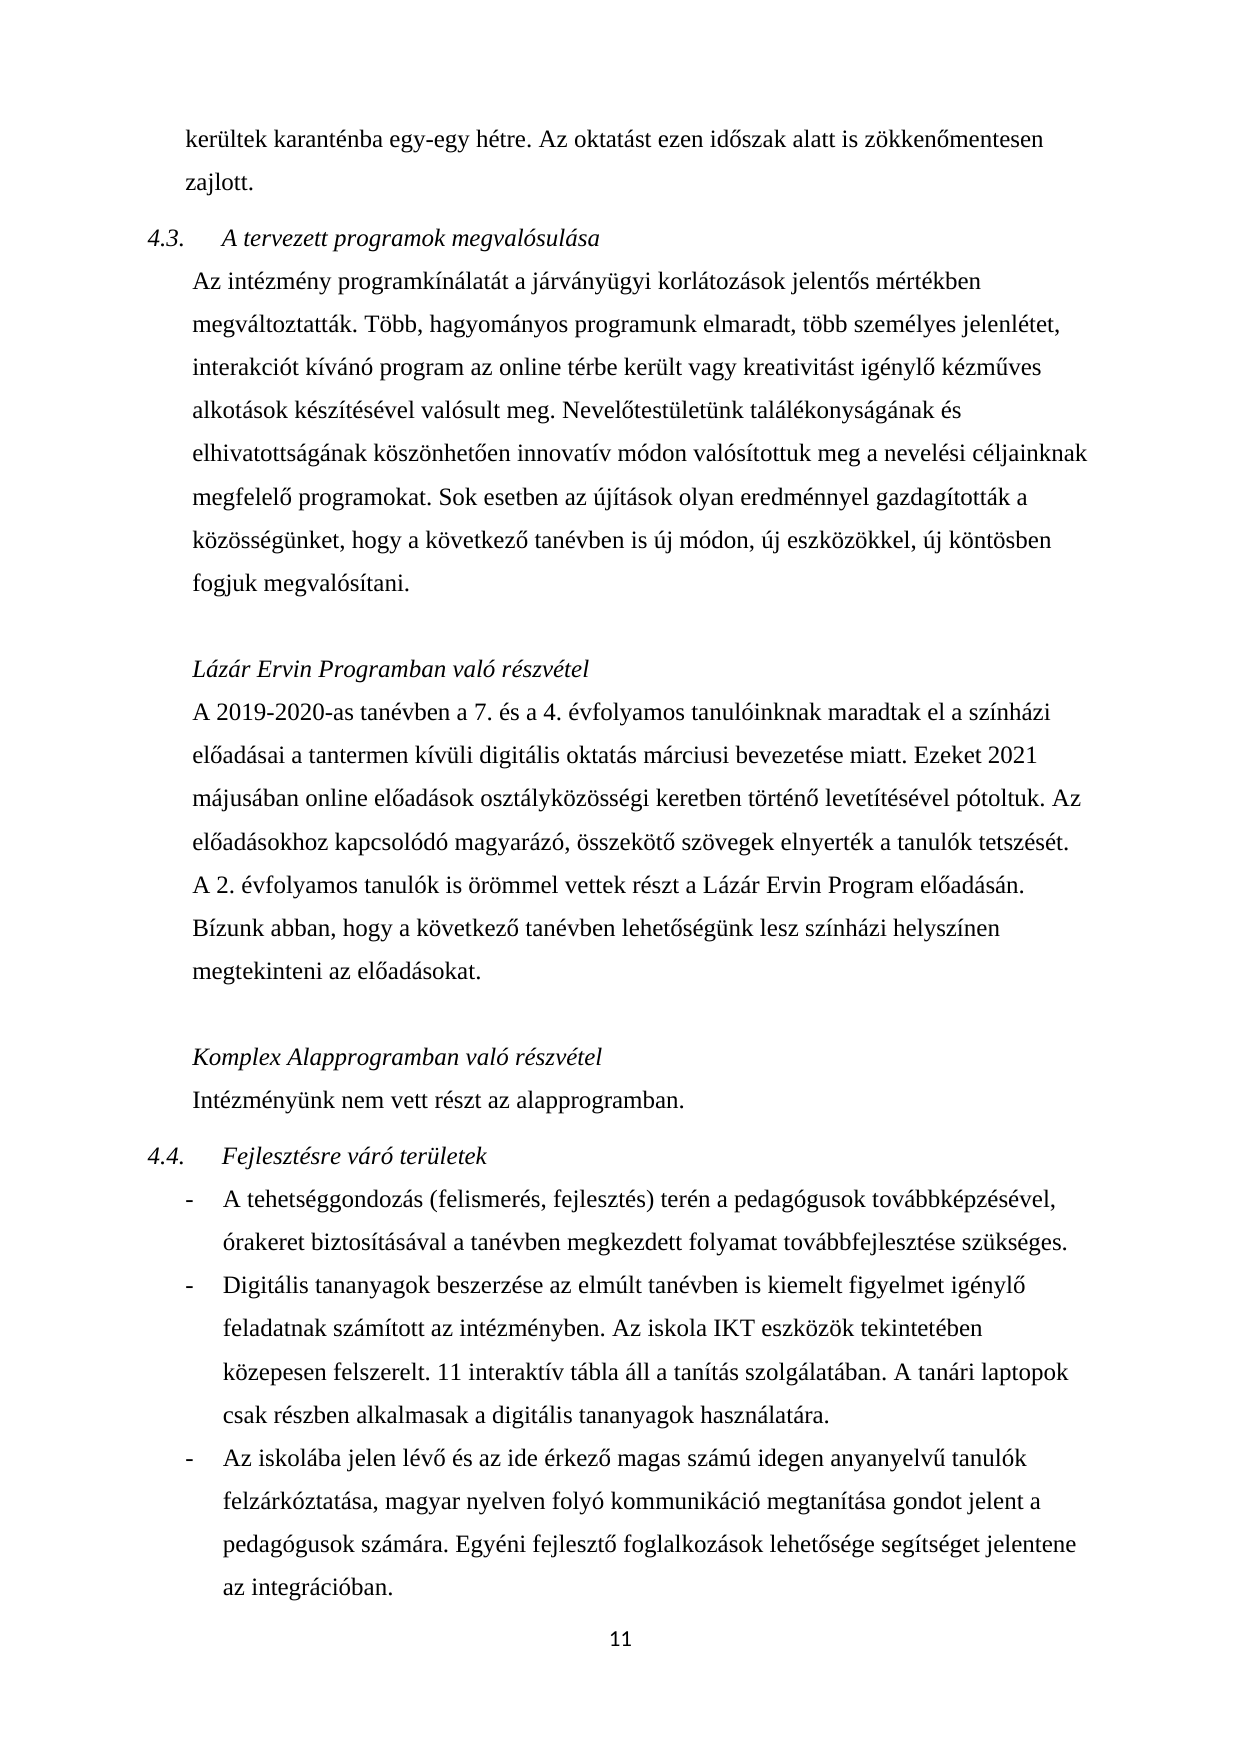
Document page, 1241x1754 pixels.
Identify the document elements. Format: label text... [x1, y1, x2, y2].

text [185, 124, 1092, 196]
text Komplex Alapprogramban való részvétel [192, 1042, 1092, 1071]
text Fejlesztésre váró területek [147, 1141, 1092, 1170]
text A 2019-2020-as tanévben a 7. és a 4. évfolyamos tanulóinknak maradtak el a színházi előadásai a tantermen kívüli digitális oktatás márciusi bevezetése miatt. Ezeket 2021 májusában online előadások osztályközösségi keretben történő levetítésével pótoltuk. Az előadásokhoz kapcsolódó magyarázó, összekötő szövegek elnyerték a tanulók tetszését. A 2. évfolyamos tanulók is örömmel vettek részt a Lázár Ervin Program előadásán. Bízunk abban, hogy a következő tanévben lehetőségünk lesz színházi helyszínen megtekinteni az előadásokat. [192, 697, 1092, 985]
text A tervezett programok megvalósulása [147, 223, 1092, 252]
list A tehetséggondozás (felismerés, fejlesztés) terén a pedagógusok továbbképzésével, órakeret biztosításával a tanévben megkezdett folyamat továbbfejlesztése szükséges. [185, 1184, 1092, 1256]
list Az iskolába jelen lévő és az ide érkező magas számú idegen anyanyelvű tanulók felzárkóztatása, magyar nyelven folyó kommunikáció megtanítása gondot jelent a pedagógusok számára. Egyéni fejlesztő foglalkozások lehetősége segítséget jelentene az integrációban. [185, 1443, 1092, 1601]
text Lázár Ervin Programban való részvétel [192, 654, 1092, 683]
text Intézményünk nem vett részt az alapprogramban. [192, 1085, 1092, 1114]
list Az intézmény programkínálatát a járványügyi korlátozások jelentős mértékben megváltoztatták. Több, hagyományos programunk elmaradt, több személyes jelenlétet, interakciót kívánó program az online térbe került vagy kreativitást igénylő kézműves alkotások készítésével valósult meg. Nevelőtestületünk találékonyságának és elhivatottságának köszönhetően innovatív módon valósítottuk meg a nevelési céljainknak megfelelő programokat. Sok esetben az újítások olyan eredménnyel gazdagították a közösségünket, hogy a következő tanévben is új módon, új eszközökkel, új köntösben fogjuk megvalósítani. [192, 266, 1092, 597]
list Digitális tananyagok beszerzése az elmúlt tanévben is kiemelt figyelmet igénylő feladatnak számított az intézményben. Az iskola IKT eszközök tekintetében közepesen felszerelt. 11 interaktív tábla áll a tanítás szolgálatában. A tanári laptopok csak részben alkalmasak a digitális tananyagok használatára. [185, 1270, 1092, 1428]
